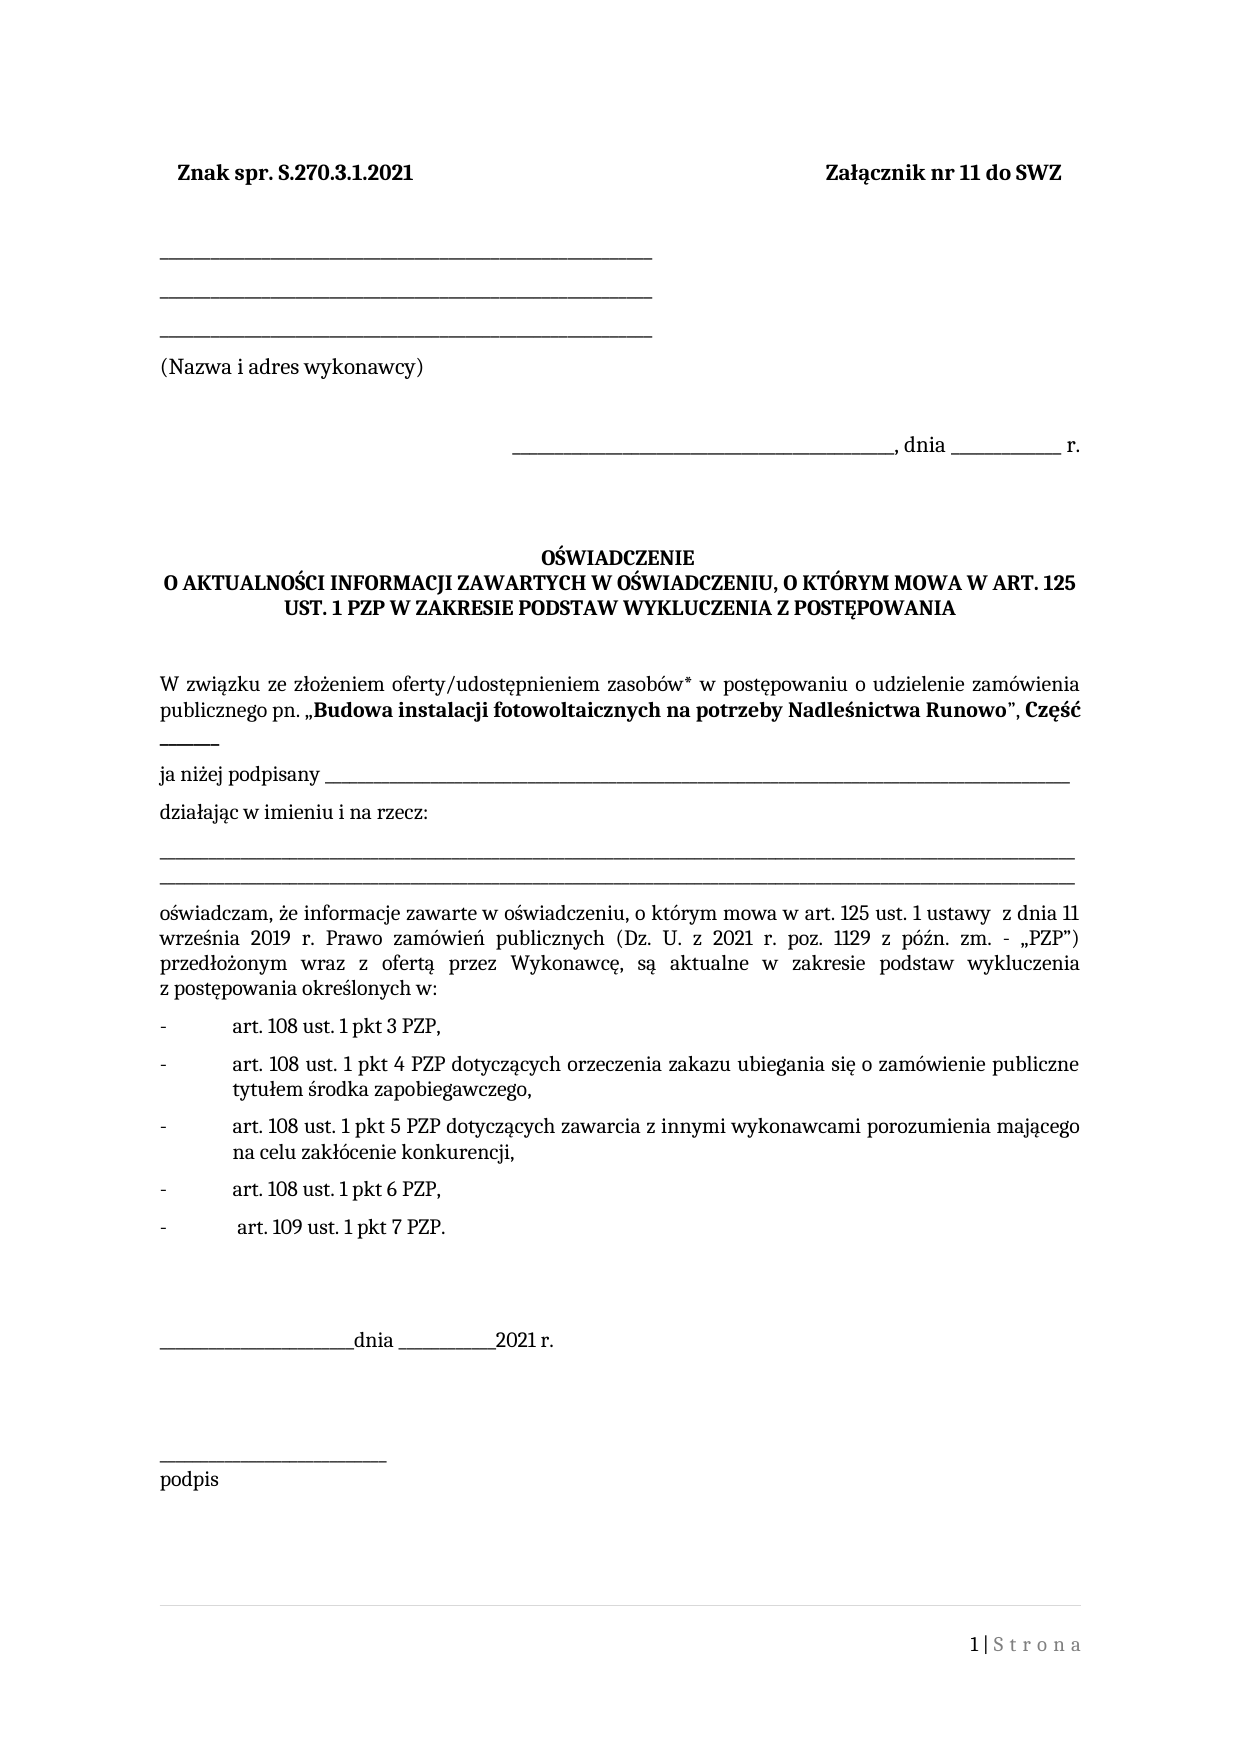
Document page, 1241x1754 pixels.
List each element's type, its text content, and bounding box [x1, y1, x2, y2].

text Znak spr. S.270.3.1.2021 Załącznik nr 11 do SWZ [159, 159, 1081, 186]
text oświadczam, że informacje zawarte w oświadczeniu, o którym mowa w art. 125 ust. 1 ustawy z dnia 11 września 2019 r. Prawo zamówień publicznych (Dz. U. z 2021 r. poz. 1129 z późn. zm. - „PZP”) przedłożonym wraz z ofertą przez Wykonawcę, są aktualne w zakresie podstaw wykluczenia z postępowania określonych w: [159, 900, 1081, 1001]
text OŚWIADCZENIE O AKTUALNOŚCI INFORMACJI ZAWARTYCH W OŚWIADCZENIU, O KTÓRYM MOWA W ART. 125 UST. 1 PZP W ZAKRESIE PODSTAW WYKLUCZENIA Z POSTĘPOWANIA [159, 546, 1081, 621]
text - art. 108 ust. 1 pkt 4 PZP dotyczących orzeczenia zakazu ubiegania się o zamówienie publiczne tytułem środka zapobiegawczego, [159, 1051, 1081, 1102]
text __________________________________________________________ [159, 315, 1081, 341]
text ____________________________ podpis [159, 1441, 1081, 1492]
text __________________________________________________________ [159, 276, 1081, 302]
text _____________________________________________, dnia _____________ r. [159, 431, 1081, 458]
text - art. 109 ust. 1 pkt 7 PZP. [159, 1215, 1081, 1240]
text W związku ze złożeniem oferty/udostępnieniem zasobów* w postępowaniu o udzielenie zamówienia publicznego pn. „Budowa instalacji fotowoltaicznych na potrzeby Nadleśnictwa Runowo”, Część _______ [159, 672, 1081, 749]
text __________________________________________________________ [159, 237, 1081, 263]
text - art. 108 ust. 1 pkt 6 PZP, [159, 1177, 1081, 1202]
text - art. 108 ust. 1 pkt 5 PZP dotyczących zawarcia z innymi wykonawcami porozumienia mającego na celu zakłócenie konkurencji, [159, 1114, 1081, 1165]
text ________________________dnia ____________2021 r. [159, 1328, 1081, 1353]
text ja niżej podpisany ____________________________________________________________________________________________ [159, 762, 1081, 787]
text działając w imieniu i na rzecz: [159, 800, 1081, 825]
text (Nazwa i adres wykonawcy) [159, 354, 1081, 380]
text __________________________________________________________________________________________________________________________________________________________________________________________________________________________________ [159, 837, 1081, 888]
text - art. 108 ust. 1 pkt 3 PZP, [159, 1014, 1081, 1039]
